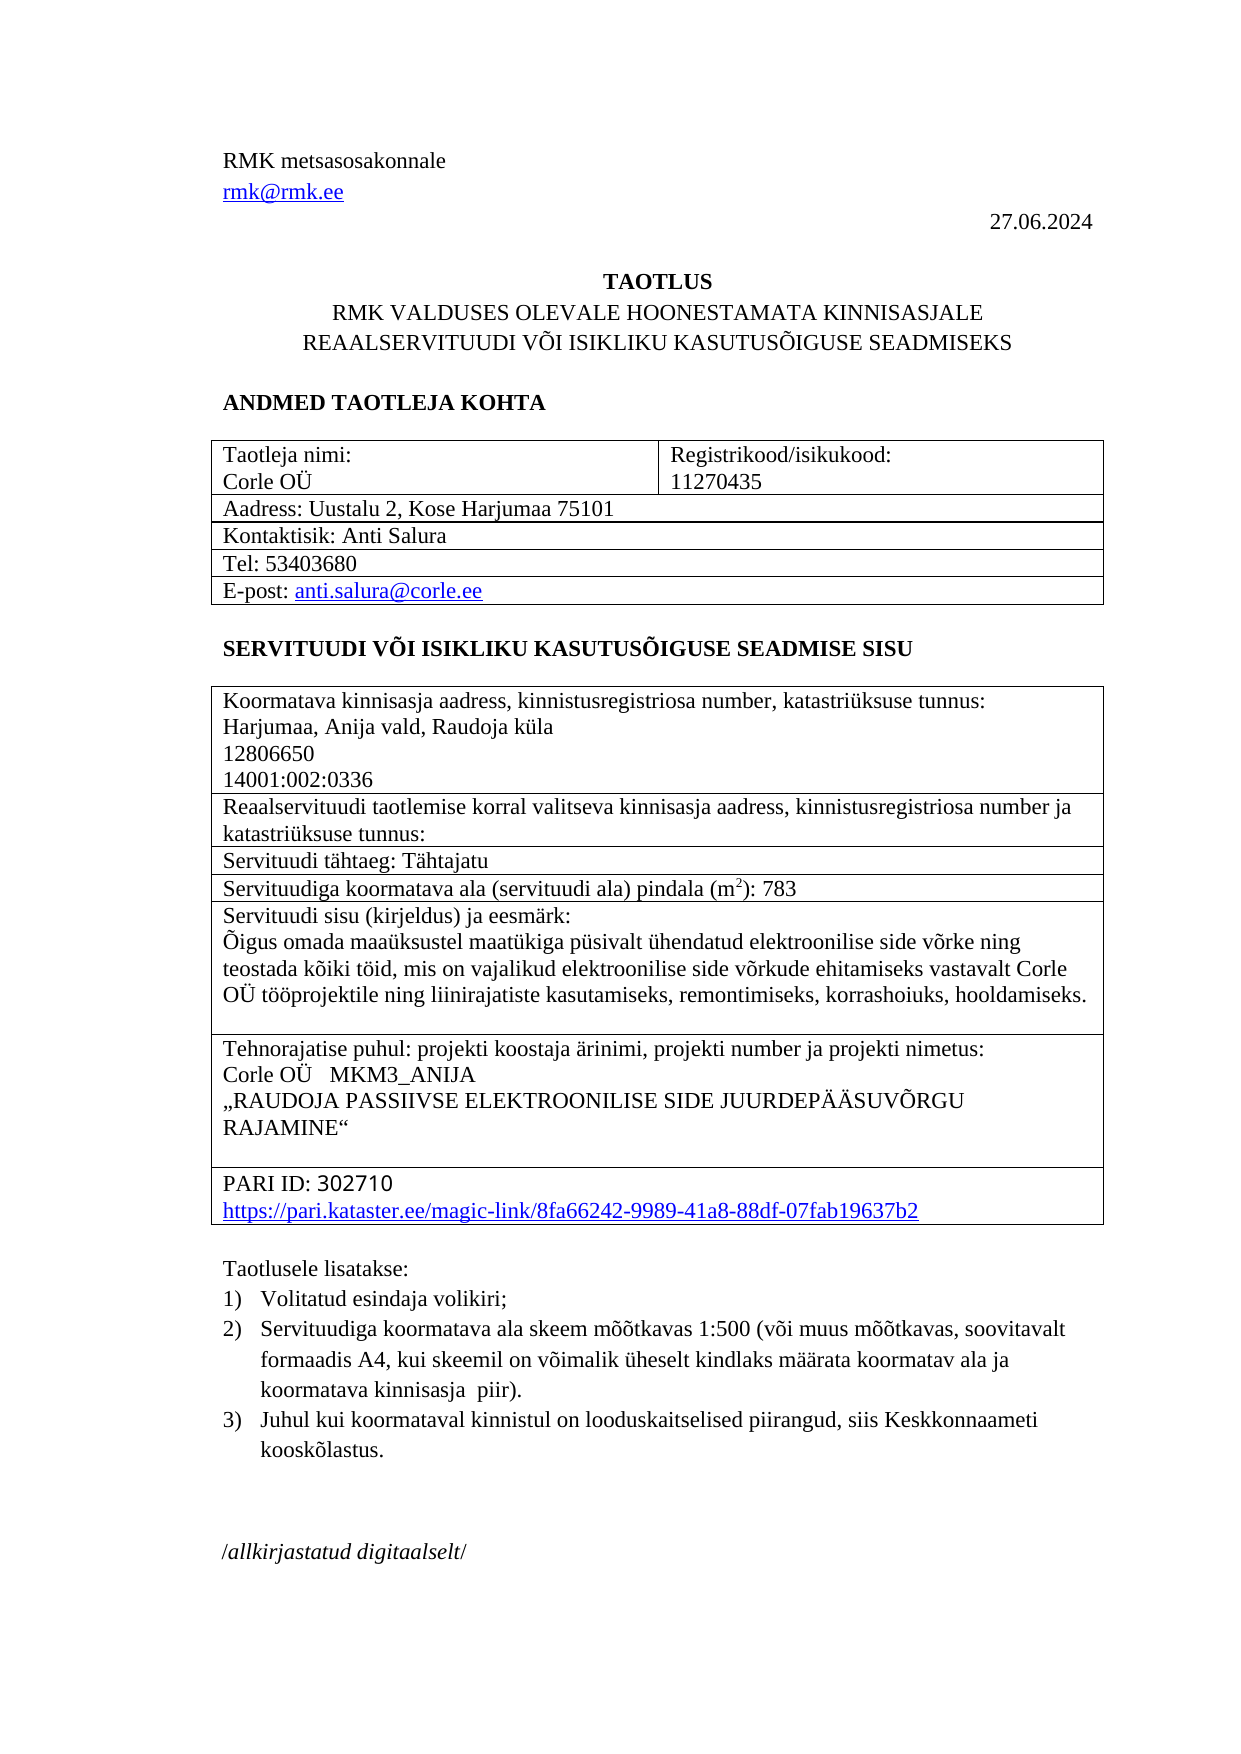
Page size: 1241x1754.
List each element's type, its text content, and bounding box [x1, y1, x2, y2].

list ANDMED TAOTLEJA KOHTA [223, 389, 1093, 416]
table_cell Tel: 53403680 [212, 550, 1103, 576]
table_cell Tehnorajatise puhul: projekti koostaja ärinimi, projekti number ja projekti nimetus: Corle OÜ MKM3_ANIJA „RAUDOJA PASSIIVSE ELEKTROONILISE SIDE JUURDEPÄÄSUVÕRGU RAJAMINE“ [212, 1035, 1103, 1167]
list Volitatud esindaja volikiri; [223, 1285, 1093, 1312]
table_cell Servituudi sisu (kirjeldus) ja eesmärk: Õigus omada maaüksustel maatükiga püsivalt ühendatud elektroonilise side võrke ning teostada kõiki töid, mis on vajalikud elektroonilise side võrkude ehitamiseks vastavalt Corle OÜ tööprojektile ning liinirajatiste kasutamiseks, remontimiseks, korrashoiuks, hooldamiseks. [212, 902, 1103, 1034]
table_cell Servituudi tähtaeg: Tähtajatu [212, 847, 1103, 873]
list Taotlusele lisatakse: [223, 1255, 1093, 1281]
table_cell Aadress: Uustalu 2, Kose Harjumaa 75101 [212, 495, 1103, 521]
list 27.06.2024 [223, 208, 1093, 234]
list SERVITUUDI VÕI ISIKLIKU KASUTUSÕIGUSE SEADMISE SISU [223, 635, 1093, 661]
table_cell E-post: anti.salura@corle.ee [212, 577, 1103, 604]
table_cell Kontaktisik: Anti Salura [212, 523, 1103, 549]
table_header Registrikood/isikukood: 11270435 [659, 441, 1103, 494]
table_cell PARI ID: 302710 https://pari.kataster.ee/magic-link/8fa66242-9989-41a8-88df-07fab19637b2 [212, 1168, 1103, 1224]
text /allkirjastatud digitaalselt/ [148, 1538, 1093, 1565]
table_cell Servituudiga koormatava ala (servituudi ala) pindala (m2): 783 [212, 875, 1103, 901]
list Servituudiga koormatava ala skeem mõõtkavas 1:500 (või muus mõõtkavas, soovitavalt formaadis A4, kui skeemil on võimalik üheselt kindlaks määrata koormatav ala ja koormatava kinnisasja piir). [223, 1315, 1093, 1402]
list RMK metsasosakonnale [223, 148, 1093, 174]
list rmk@rmk.ee [223, 178, 1093, 204]
list TAOTLUS [223, 268, 1093, 295]
table_header Koormatava kinnisasja aadress, kinnistusregistriosa number, katastriüksuse tunnus: Harjumaa, Anija vald, Raudoja küla 12806650 14001:002:0336 [212, 687, 1103, 792]
table_cell Reaalservituudi taotlemise korral valitseva kinnisasja aadress, kinnistusregistriosa number ja katastriüksuse tunnus: [212, 794, 1103, 846]
list RMK VALDUSES OLEVALE HOONESTAMATA KINNISASJALE REAALSERVITUUDI VÕI ISIKLIKU KASUTUSÕIGUSE SEADMISEKS [223, 299, 1093, 355]
list Juhul kui koormataval kinnistul on looduskaitselised piirangud, siis Keskkonnaameti kooskõlastus. [223, 1406, 1093, 1463]
table_header Taotleja nimi: Corle OÜ [212, 441, 658, 494]
